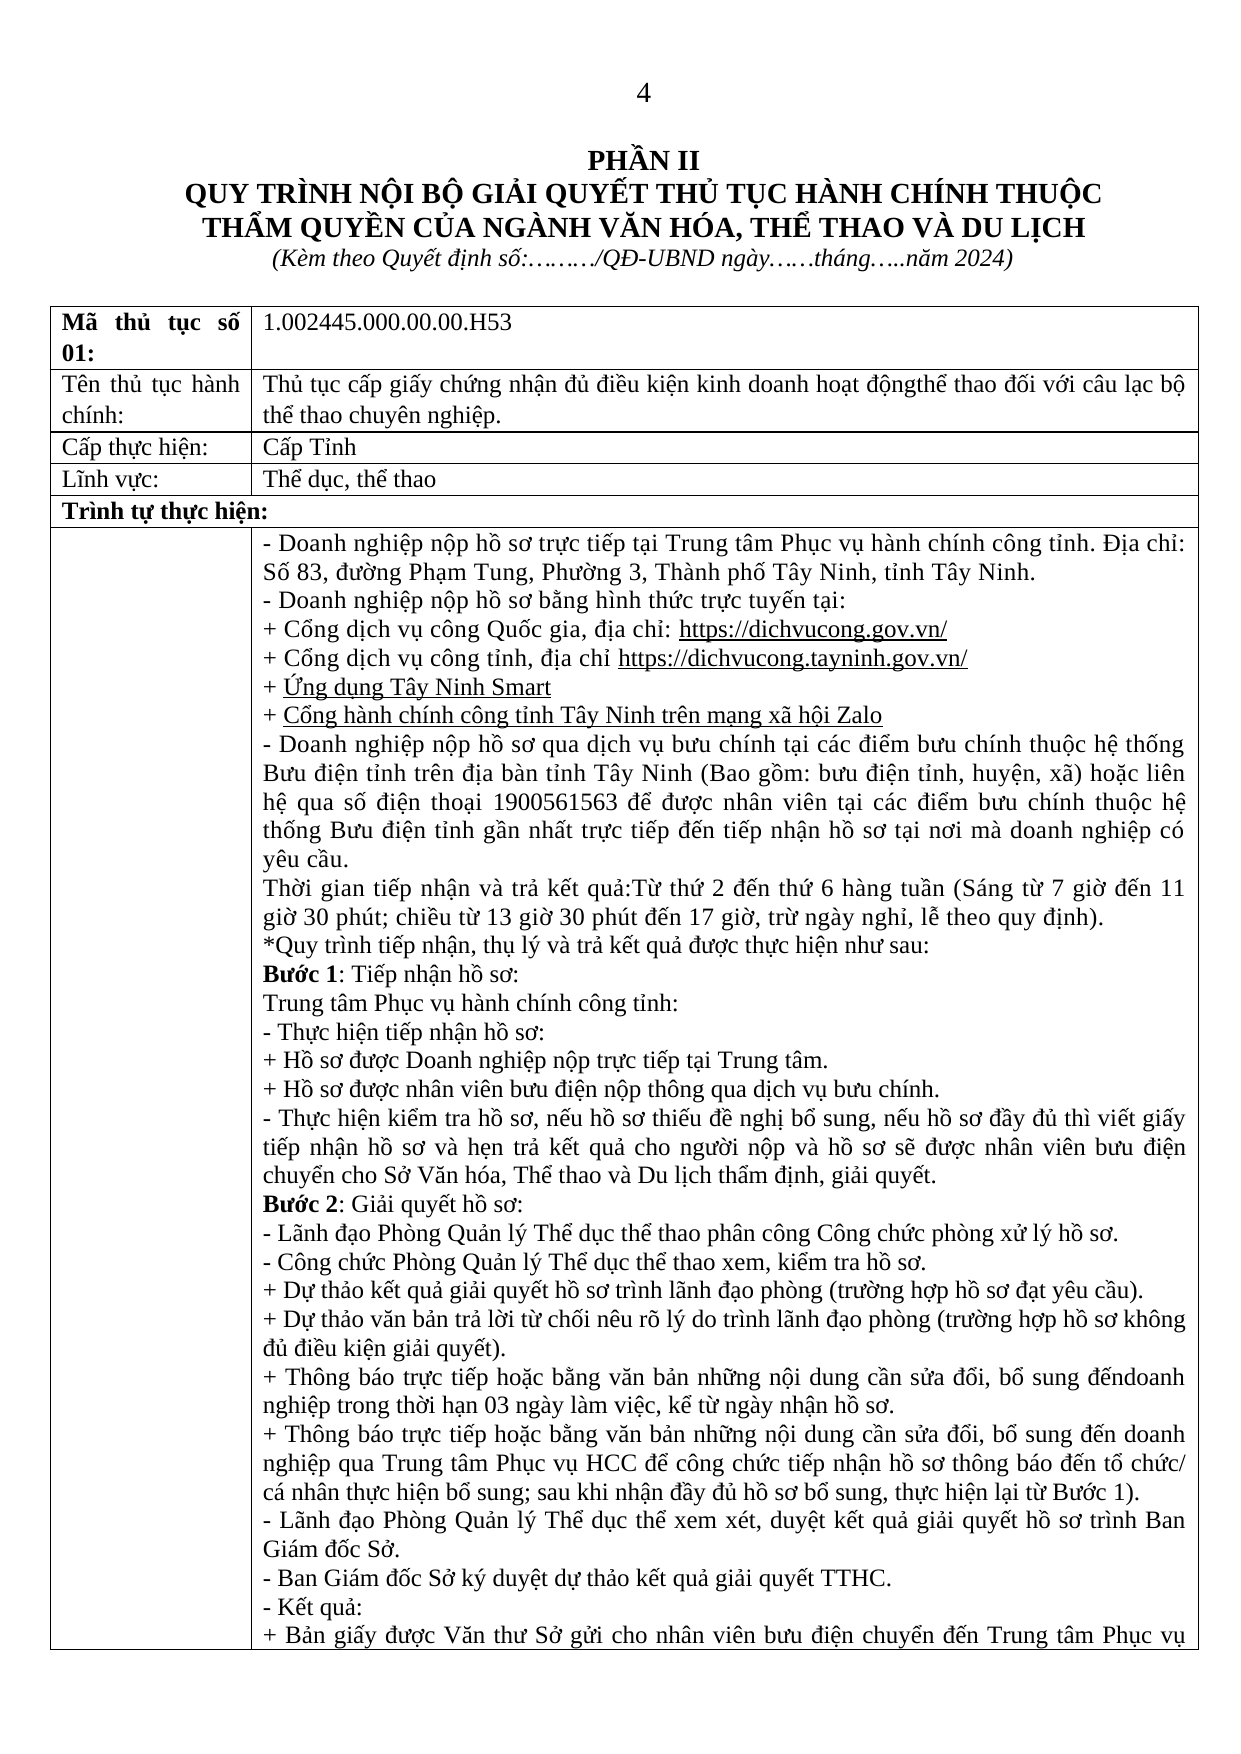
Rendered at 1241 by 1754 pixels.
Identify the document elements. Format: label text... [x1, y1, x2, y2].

table_cell [51, 528, 251, 1649]
table_cell Thủ tục cấp giấy chứng nhận đủ điều kiện kinh doanh hoạt độngthể thao đối với câu lạc bộ thể thao chuyên nghiệp. [252, 370, 1198, 431]
table_cell Cấp Tỉnh [252, 433, 1198, 463]
table_cell Lĩnh vực: [51, 464, 251, 495]
table_cell Trình tự thực hiện: [51, 496, 1198, 527]
table_header 1.002445.000.00.00.H53 [252, 307, 1198, 368]
table_cell Cấp thực hiện: [51, 433, 251, 463]
text QUY TRÌNH NỘI BỘ GIẢI QUYẾT THỦ TỤC HÀNH CHÍNH THUỘC THẨM QUYỀN CỦA NGÀNH VĂN HÓA, THỂ THAO VÀ DU LỊCH [153, 176, 1134, 243]
table_header Mã thủ tục số 01: [51, 307, 251, 368]
text PHẦN II [153, 143, 1134, 176]
table_cell Thể dục, thể thao [252, 464, 1198, 495]
table_cell Tên thủ tục hành chính: [51, 370, 251, 431]
text (Kèm theo Quyết định số:………/QĐ-UBND ngày……tháng…..năm 2024) [153, 243, 1134, 272]
